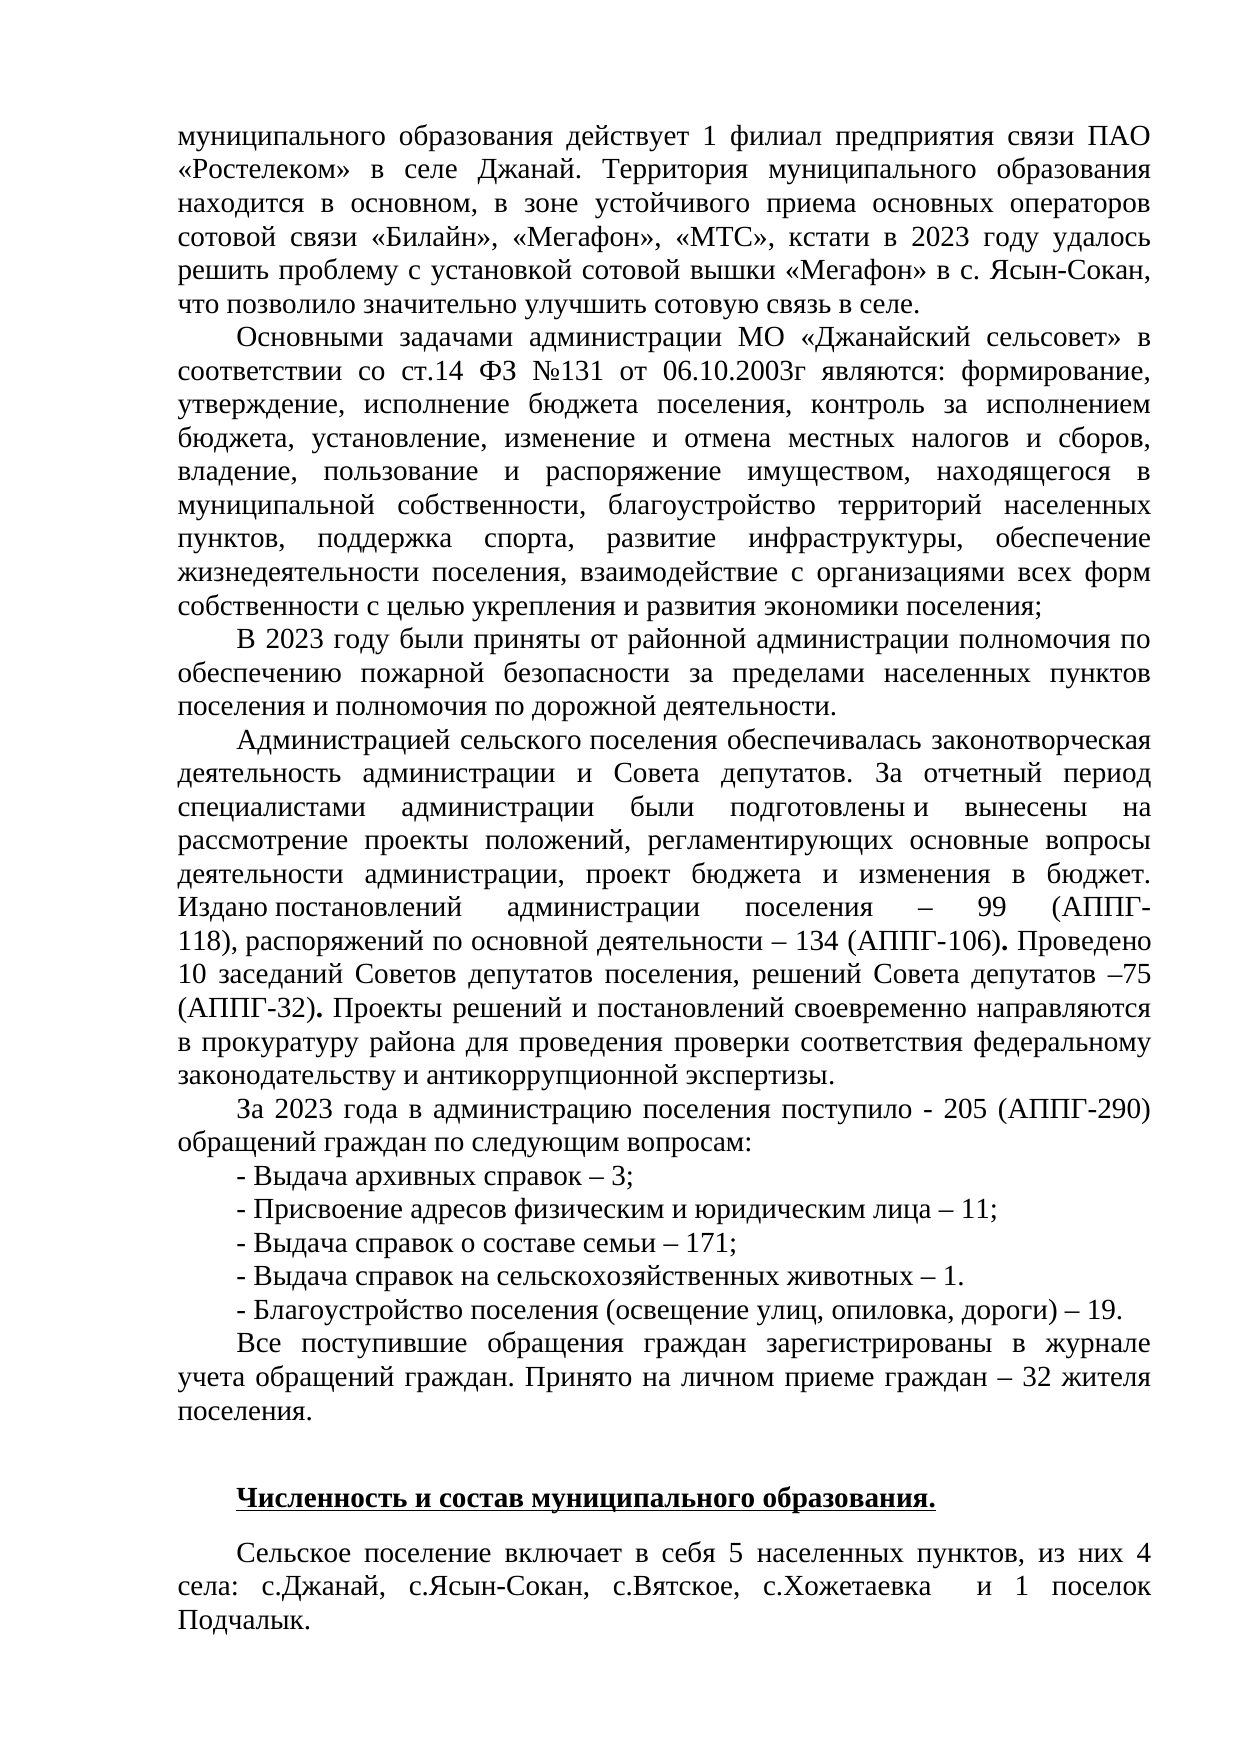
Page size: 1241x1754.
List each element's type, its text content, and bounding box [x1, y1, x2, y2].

text Все поступившие обращения граждан зарегистрированы в журнале учета обращений граждан. Принято на личном приеме граждан – 32 жителя поселения. [177, 1326, 1152, 1426]
text Основными задачами администрации МО «Джанайский сельсовет» в соответствии со ст.14 ФЗ №131 от 06.10.2003г являются: формирование, утверждение, исполнение бюджета поселения, контроль за исполнением бюджета, установление, изменение и отмена местных налогов и сборов, владение, пользование и распоряжение имуществом, находящегося в муниципальной собственности, благоустройство территорий населенных пунктов, поддержка спорта, развитие инфраструктуры, обеспечение жизнедеятельности поселения, взаимодействие с организациями всех форм собственности с целью укрепления и развития экономики поселения; [177, 319, 1152, 621]
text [177, 118, 1152, 319]
text - Выдача справок о составе семьи – 171; [177, 1225, 1152, 1258]
text - Присвоение адресов физическим и юридическим лица – 11; [177, 1191, 1152, 1225]
text Численность и состав муниципального образования. [177, 1481, 1152, 1514]
text За 2023 года в администрацию поселения поступило - 205 (АППГ-290) обращений граждан по следующим вопросам: [177, 1091, 1152, 1158]
text - Выдача справок на сельскохозяйственных животных – 1. [177, 1258, 1152, 1292]
text Администрацией сельского поселения обеспечивалась законотворческая деятельность администрации и Совета депутатов. За отчетный период специалистами администрации были подготовлены и вынесены на рассмотрение проекты положений, регламентирующих основные вопросы деятельности администрации, проект бюджета и изменения в бюджет. Издано постановлений администрации поселения – 99 (АППГ-118), распоряжений по основной деятельности – 134 (АППГ-106). Проведено 10 заседаний Советов депутатов поселения, решений Совета депутатов –75 (АППГ-32). Проекты решений и постановлений своевременно направляются в прокуратуру района для проведения проверки соответствия федеральному законодательству и антикоррупционной экспертизы. [177, 722, 1152, 1091]
text В 2023 году были приняты от районной администрации полномочия по обеспечению пожарной безопасности за пределами населенных пунктов поселения и полномочия по дорожной деятельности. [177, 621, 1152, 722]
text Сельское поселение включает в себя 5 населенных пунктов, из них 4 села: с.Джанай, с.Ясын-Сокан, с.Вятское, с.Хожетаевка и 1 поселок Подчалык. [177, 1535, 1152, 1636]
text - Выдача архивных справок – 3; [177, 1158, 1152, 1191]
text - Благоустройство поселения (освещение улиц, опиловка, дороги) – 19. [177, 1292, 1152, 1326]
